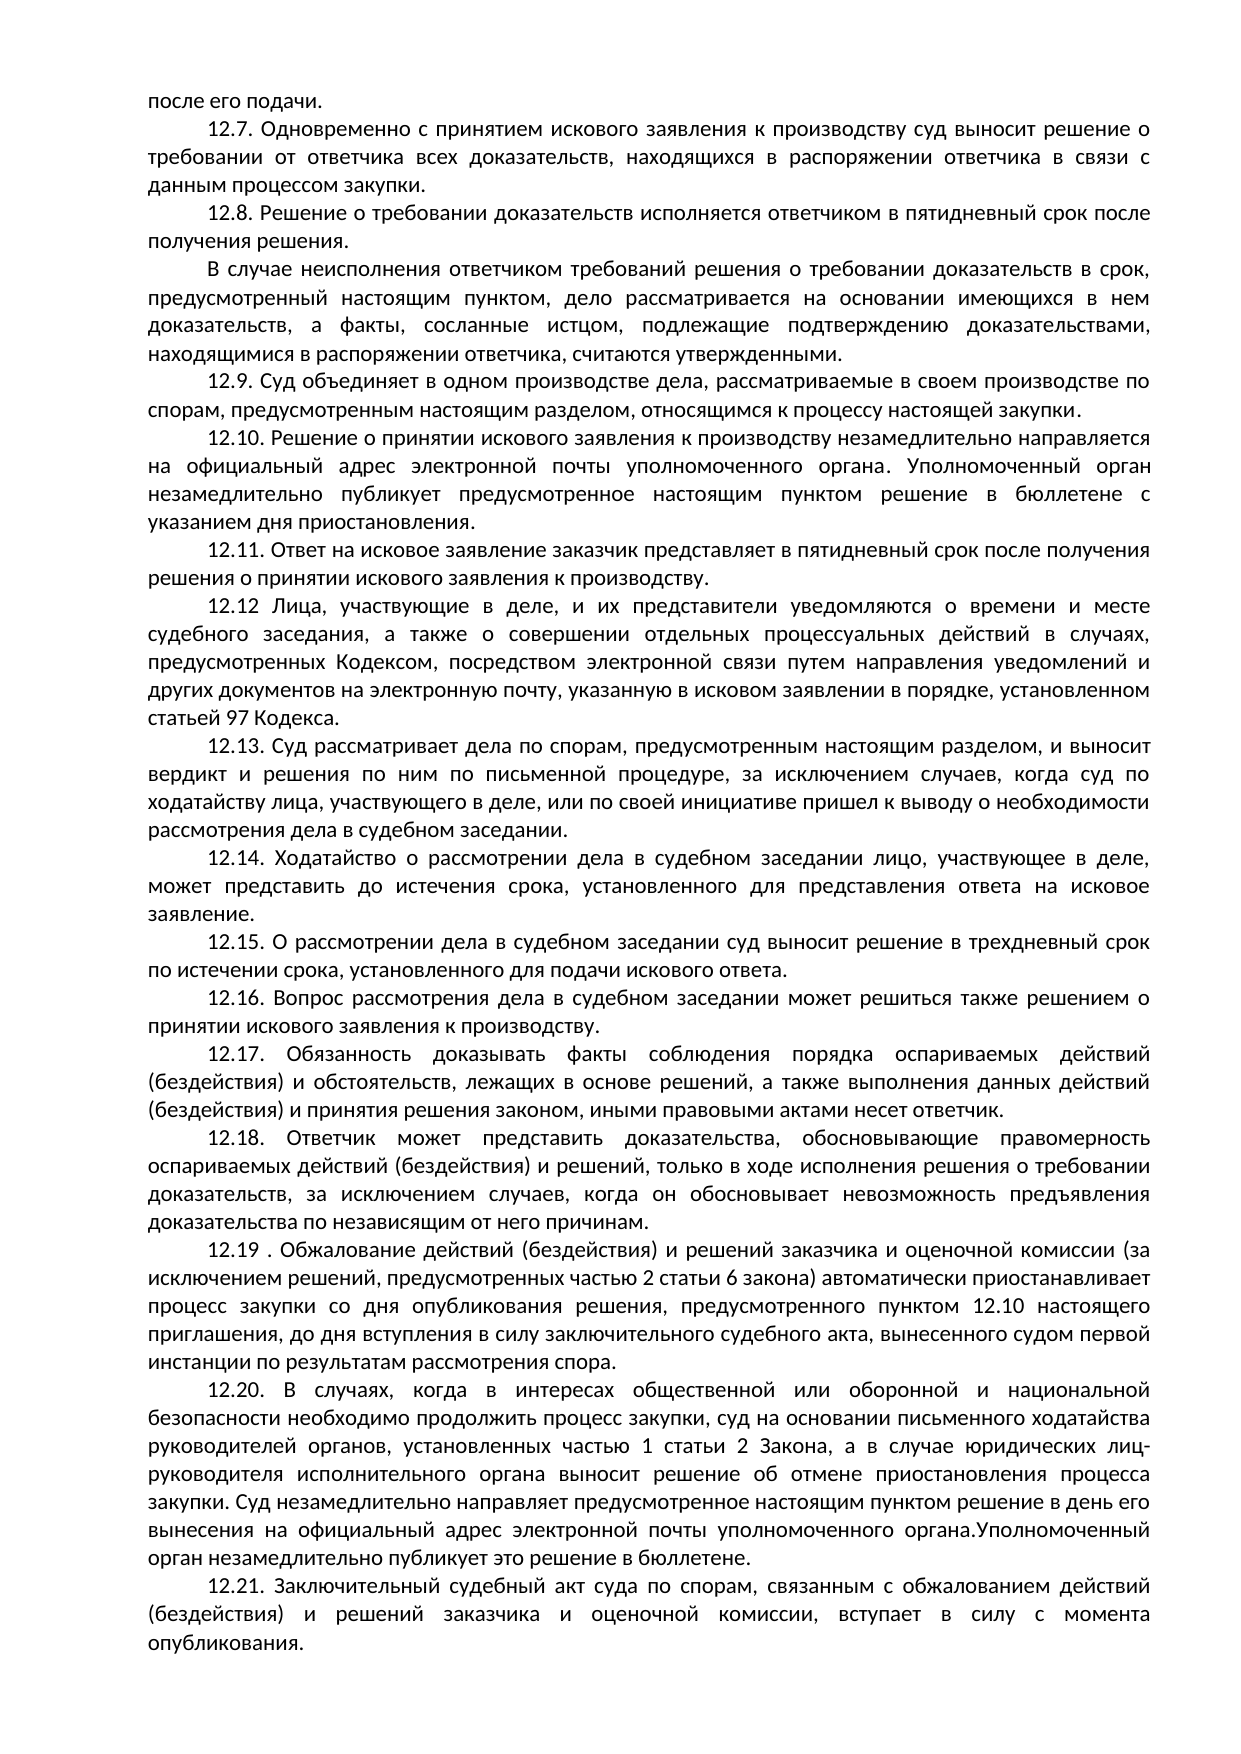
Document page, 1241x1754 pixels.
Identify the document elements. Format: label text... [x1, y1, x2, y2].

text 12.15. О рассмотрении дела в судебном заседании суд выносит решение в трехдневный срок по истечении срока, установленного для подачи искового ответа. [148, 927, 1152, 983]
text 12.18. Ответчик может представить доказательства, обосновывающие правомерность оспариваемых действий (бездействия) и решений, только в ходе исполнения решения о требовании доказательств, за исключением случаев, когда он обосновывает невозможность предъявления доказательства по независящим от него причинам. [148, 1123, 1152, 1235]
text 12.16. Вопрос рассмотрения дела в судебном заседании может решиться также решением о принятии искового заявления к производству. [148, 983, 1152, 1039]
text 12.10. Решение о принятии искового заявления к производству незамедлительно направляется на официальный адрес электронной почты уполномоченного органа. Уполномоченный орган незамедлительно публикует предусмотренное настоящим пунктом решение в бюллетене с указанием дня приостановления. [148, 423, 1152, 535]
text 12.8. Решение о требовании доказательств исполняется ответчиком в пятидневный срок после получения решения. [148, 198, 1152, 254]
text 12.13. Суд рассматривает дела по спорам, предусмотренным настоящим разделом, и выносит вердикт и решения по ним по письменной процедуре, за исключением случаев, когда суд по ходатайству лица, участвующего в деле, или по своей инициативе пришел к выводу о необходимости рассмотрения дела в судебном заседании. [148, 731, 1152, 843]
text 12.9. Суд объединяет в одном производстве дела, рассматриваемые в своем производстве по спорам, предусмотренным настоящим разделом, относящимся к процессу настоящей закупки. [148, 367, 1152, 423]
text 12.12 Лица, участвующие в деле, и их представители уведомляются о времени и месте судебного заседания, а также о совершении отдельных процессуальных действий в случаях, предусмотренных Кодексом, посредством электронной связи путем направления уведомлений и других документов на электронную почту, указанную в исковом заявлении в порядке, установленном статьей 97 Кодекса. [148, 591, 1152, 731]
text 12.20. В случаях, когда в интересах общественной или оборонной и национальной безопасности необходимо продолжить процесс закупки, суд на основании письменного ходатайства руководителей органов, установленных частью 1 статьи 2 Закона, а в случае юридических лиц-руководителя исполнительного органа выносит решение об отмене приостановления процесса закупки. Суд незамедлительно направляет предусмотренное настоящим пунктом решение в день его вынесения на официальный адрес электронной почты уполномоченного органа.Уполномоченный орган незамедлительно публикует это решение в бюллетене. [148, 1375, 1152, 1572]
text 12.11. Ответ на исковое заявление заказчик представляет в пятидневный срок после получения решения о принятии искового заявления к производству. [148, 535, 1152, 591]
text 12.14. Ходатайство о рассмотрении дела в судебном заседании лицо, участвующее в деле, может представить до истечения срока, установленного для представления ответа на исковое заявление. [148, 843, 1152, 927]
text 12.21. Заключительный судебный акт суда по спорам, связанным с обжалованием действий (бездействия) и решений заказчика и оценочной комиссии, вступает в силу с момента опубликования. [148, 1572, 1152, 1656]
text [148, 86, 1152, 114]
text В случае неисполнения ответчиком требований решения о требовании доказательств в срок, предусмотренный настоящим пунктом, дело рассматривается на основании имеющихся в нем доказательств, а факты, сосланные истцом, подлежащие подтверждению доказательствами, находящимися в распоряжении ответчика, считаются утвержденными. [148, 254, 1152, 367]
text 12.17. Обязанность доказывать факты соблюдения порядка оспариваемых действий (бездействия) и обстоятельств, лежащих в основе решений, а также выполнения данных действий (бездействия) и принятия решения законом, иными правовыми актами несет ответчик. [148, 1039, 1152, 1123]
text 12.19 . Обжалование действий (бездействия) и решений заказчика и оценочной комиссии (за исключением решений, предусмотренных частью 2 статьи 6 закона) автоматически приостанавливает процесс закупки со дня опубликования решения, предусмотренного пунктом 12.10 настоящего приглашения, до дня вступления в силу заключительного судебного акта, вынесенного судом первой инстанции по результатам рассмотрения спора. [148, 1235, 1152, 1375]
text 12.7. Одновременно с принятием искового заявления к производству суд выносит решение о требовании от ответчика всех доказательств, находящихся в распоряжении ответчика в связи с данным процессом закупки. [148, 114, 1152, 198]
